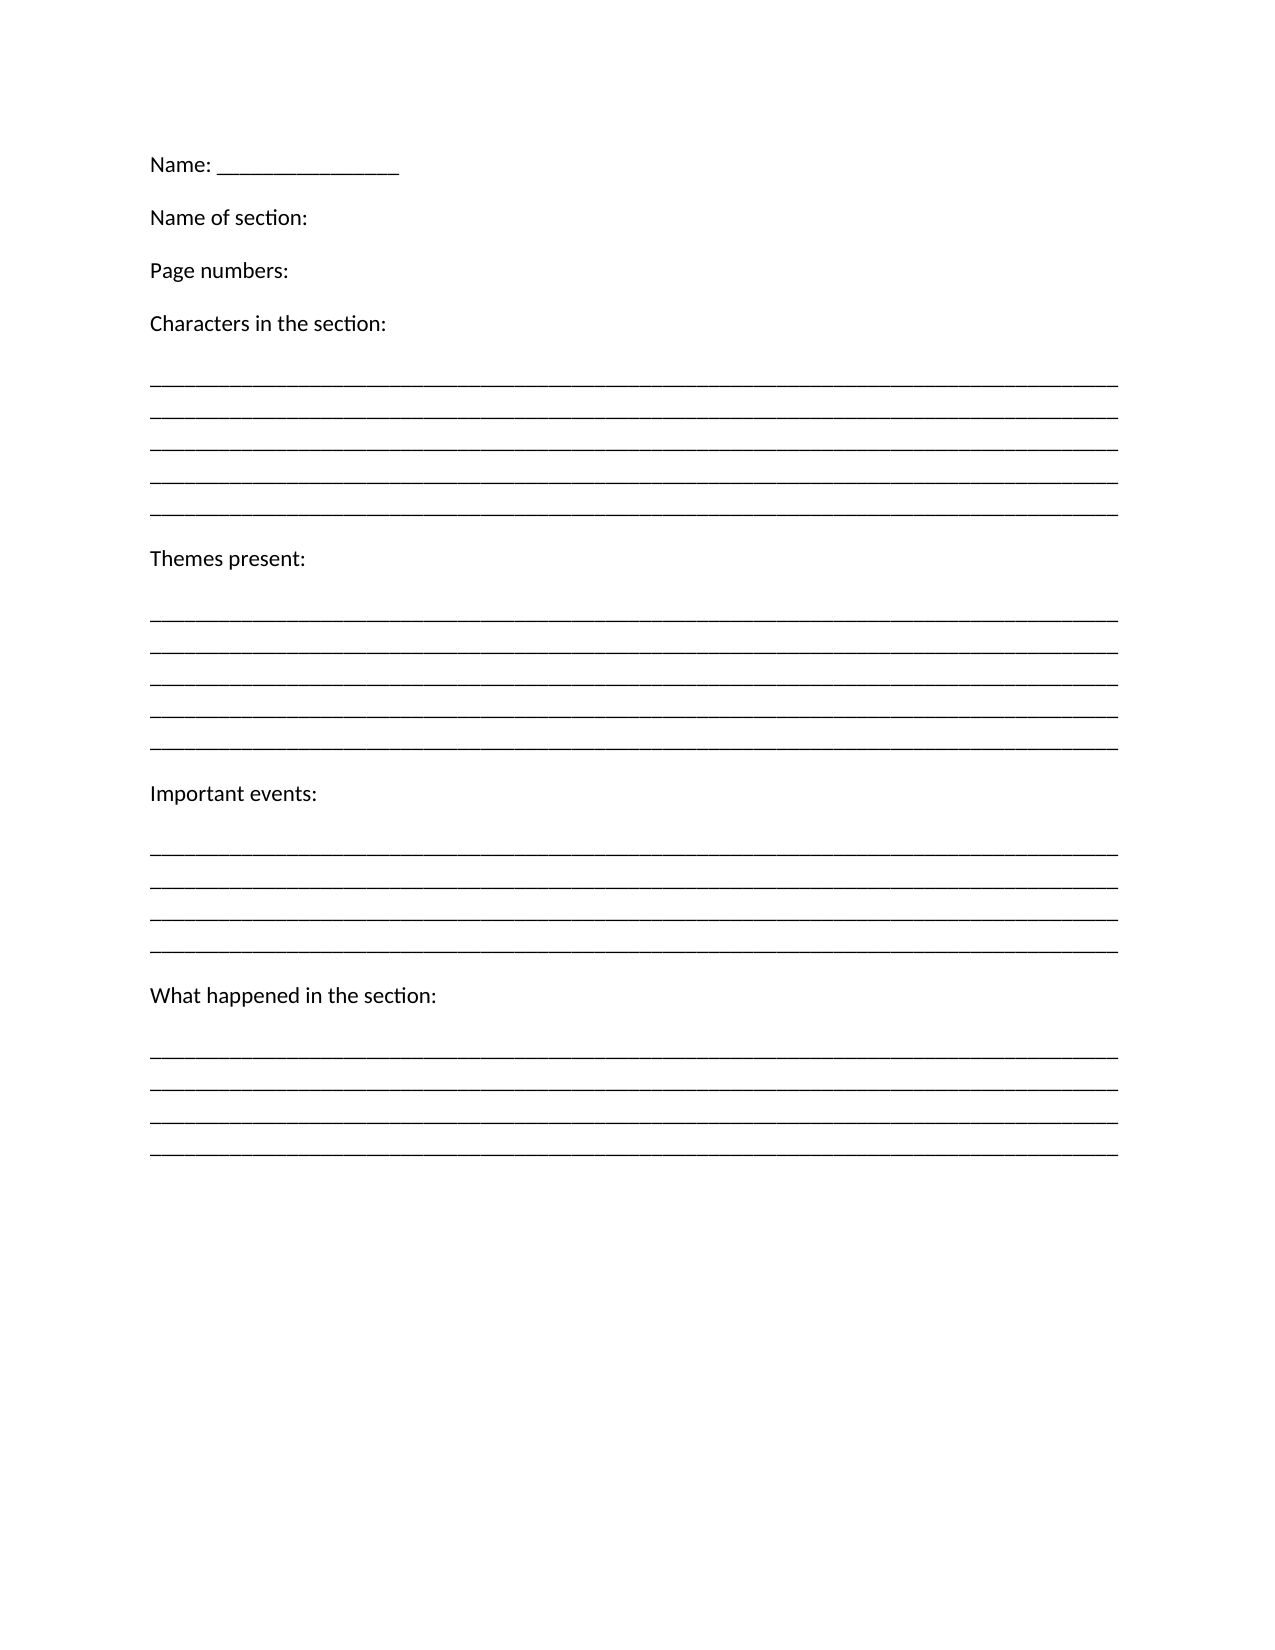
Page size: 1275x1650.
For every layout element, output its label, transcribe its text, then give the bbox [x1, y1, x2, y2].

text Themes present: [150, 544, 1125, 572]
text What happened in the section: [150, 981, 1125, 1009]
text Name: ________________ [150, 150, 1125, 178]
text Page numbers: [150, 256, 1125, 284]
text Characters in the section: [150, 309, 1125, 337]
text _________________________________________________________________________________________________________________________________________________________________________________________________________________________________________________________________________________________________________________________________________________________________________________________________________________________________________ [150, 362, 1125, 519]
text Important events: [150, 779, 1125, 807]
text ____________________________________________________________________________________________________________________________________________________________________________________________________________________________________________________________________________________________________________________________________________________ [150, 832, 1125, 956]
text ____________________________________________________________________________________________________________________________________________________________________________________________________________________________________________________________________________________________________________________________________________________ [150, 1034, 1125, 1159]
text Name of section: [150, 203, 1125, 231]
text _________________________________________________________________________________________________________________________________________________________________________________________________________________________________________________________________________________________________________________________________________________________________________________________________________________________________________ [150, 597, 1125, 754]
